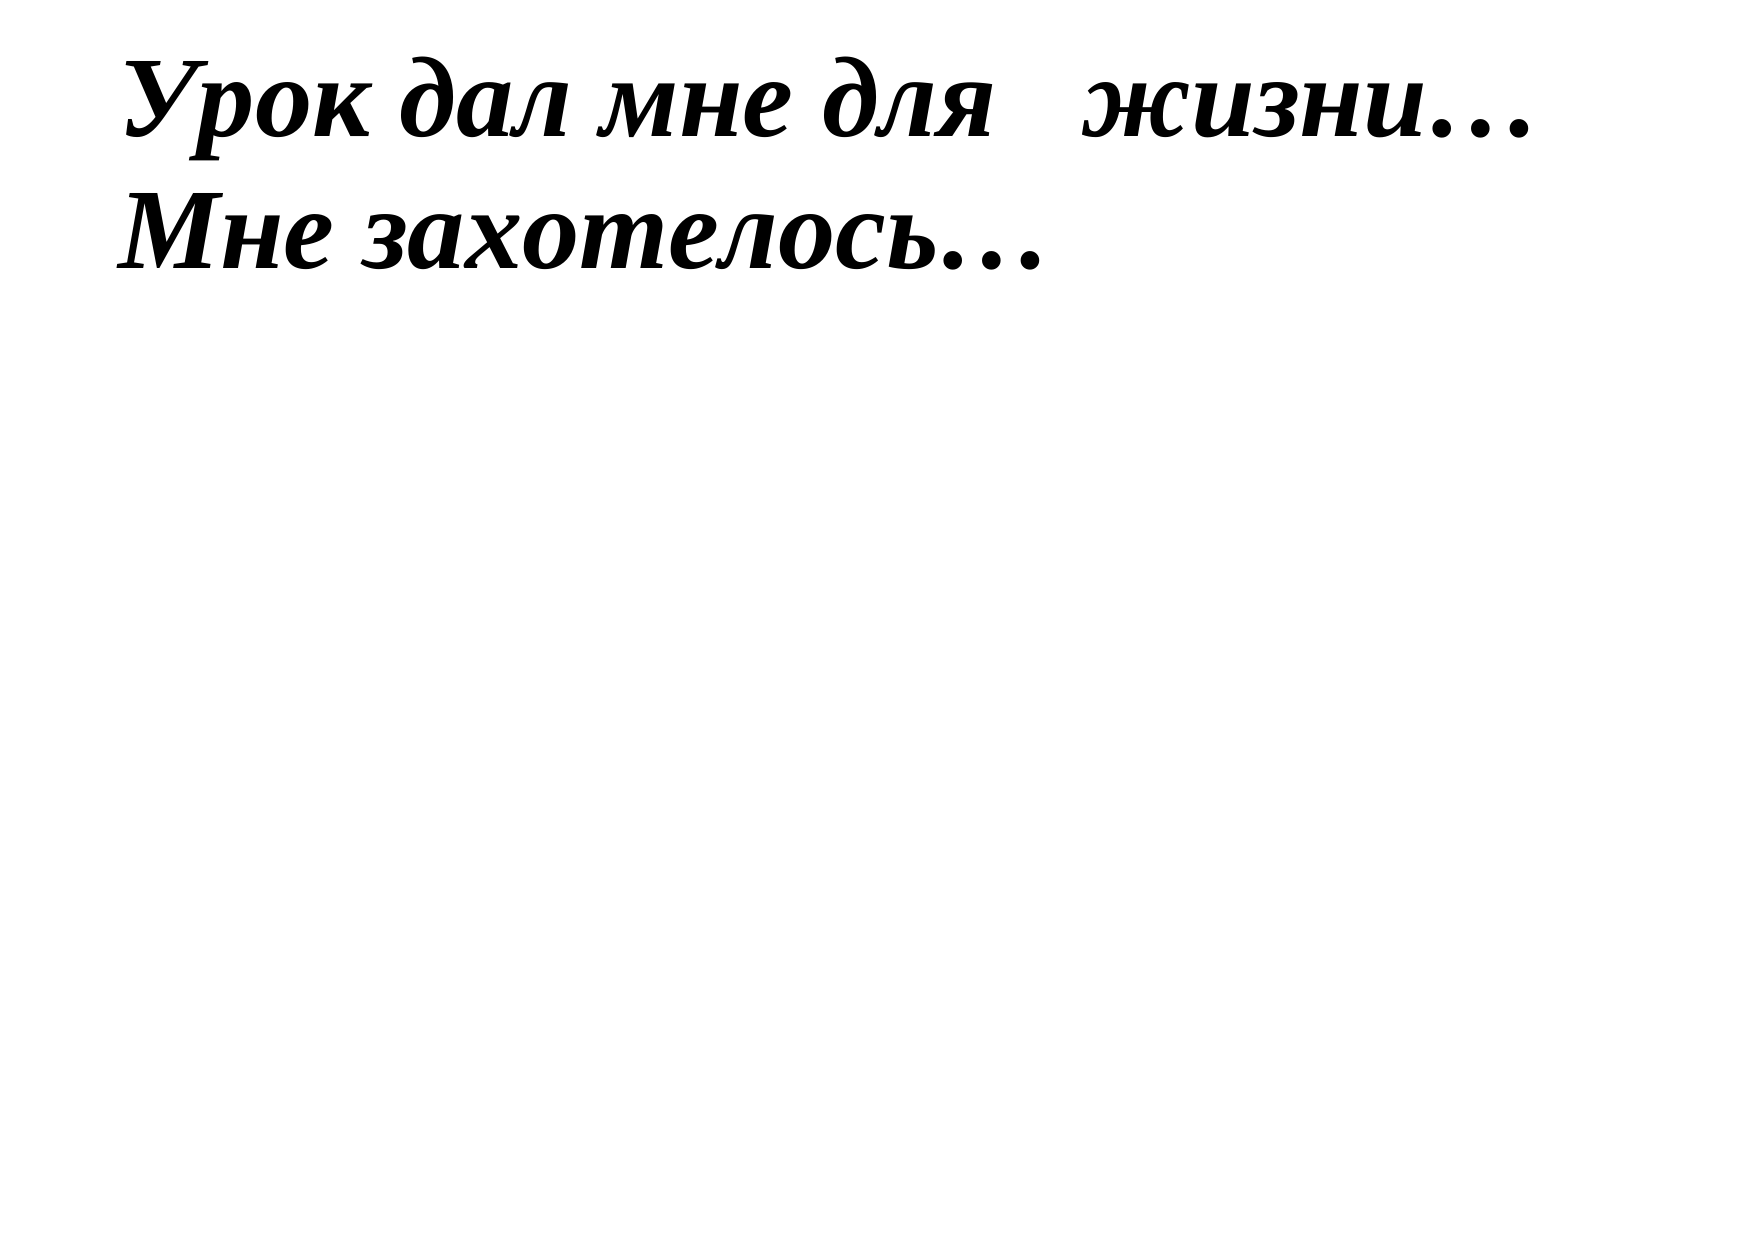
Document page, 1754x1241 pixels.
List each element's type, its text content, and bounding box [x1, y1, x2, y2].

text Мне захотелось… [118, 161, 1636, 293]
text Урок дал мне для жизни… [44, 29, 1636, 161]
